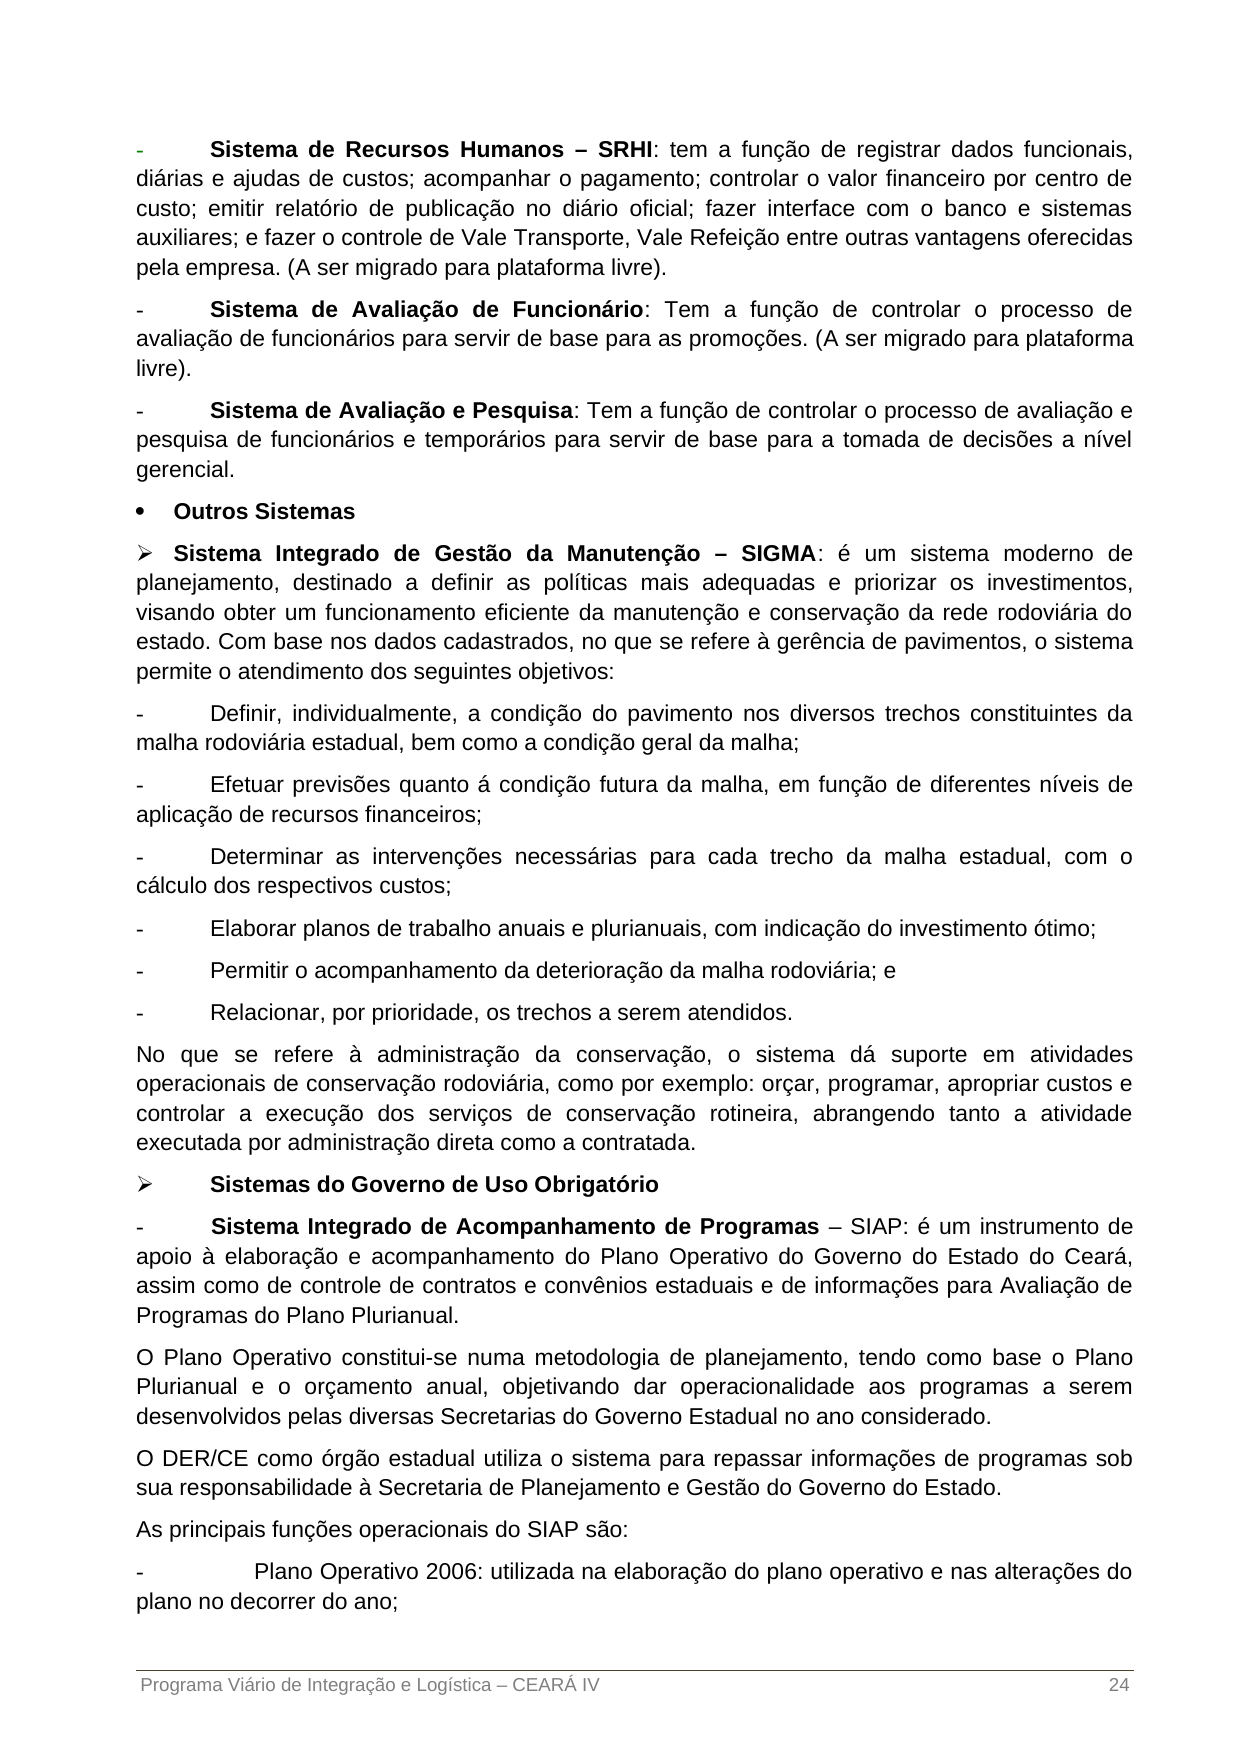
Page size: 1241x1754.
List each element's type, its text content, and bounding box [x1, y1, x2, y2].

list Efetuar previsões quanto á condição futura da malha, em função de diferentes níveis de aplicação de recursos financeiros; [136, 771, 1134, 827]
list Relacionar, por prioridade, os trechos a serem atendidos. [136, 999, 1134, 1025]
list Sistema de Avaliação de Funcionário: Tem a função de controlar o processo de avaliação de funcionários para servir de base para as promoções. (A ser migrado para plataforma livre). [136, 296, 1134, 381]
list Sistemas do Governo de Uso Obrigatório [136, 1171, 1134, 1197]
list Outros Sistemas [136, 498, 1134, 524]
text O DER/CE como órgão estadual utiliza o sistema para repassar informações de programas sob sua responsabilidade à Secretaria de Planejamento e Gestão do Governo do Estado. [136, 1444, 1134, 1500]
text No que se refere à administração da conservação, o sistema dá suporte em atividades operacionais de conservação rodoviária, como por exemplo: orçar, programar, apropriar custos e controlar a execução dos serviços de conservação rotineira, abrangendo tanto a atividade executada por administração direta como a contratada. [136, 1041, 1134, 1156]
list Definir, individualmente, a condição do pavimento nos diversos trechos constituintes da malha rodoviária estadual, bem como a condição geral da malha; [136, 700, 1134, 756]
list Determinar as intervenções necessárias para cada trecho da malha estadual, com o cálculo dos respectivos custos; [136, 843, 1134, 899]
list Sistema de Recursos Humanos – SRHI: tem a função de registrar dados funcionais, diárias e ajudas de custos; acompanhar o pagamento; controlar o valor financeiro por centro de custo; emitir relatório de publicação no diário oficial; fazer interface com o banco e sistemas auxiliares; e fazer o controle de Vale Transporte, Vale Refeição entre outras vantagens oferecidas pela empresa. (A ser migrado para plataforma livre). [136, 136, 1134, 280]
list Sistema de Avaliação e Pesquisa: Tem a função de controlar o processo de avaliação e pesquisa de funcionários e temporários para servir de base para a tomada de decisões a nível gerencial. [136, 397, 1134, 482]
list Elaborar planos de trabalho anuais e plurianuais, com indicação do investimento ótimo; [136, 914, 1134, 941]
list Plano Operativo 2006: utilizada na elaboração do plano operativo e nas alterações do plano no decorrer do ano; [136, 1558, 1134, 1614]
list Permitir o acompanhamento da deterioração da malha rodoviária; e [136, 957, 1134, 983]
text As principais funções operacionais do SIAP são: [136, 1516, 1134, 1542]
list Sistema Integrado de Gestão da Manutenção – SIGMA: é um sistema moderno de planejamento, destinado a definir as políticas mais adequadas e priorizar os investimentos, visando obter um funcionamento eficiente da manutenção e conservação da rede rodoviária do estado. Com base nos dados cadastrados, no que se refere à gerência de pavimentos, o sistema permite o atendimento dos seguintes objetivos: [136, 540, 1134, 684]
list Sistema Integrado de Acompanhamento de Programas – SIAP: é um instrumento de apoio à elaboração e acompanhamento do Plano Operativo do Governo do Estado do Ceará, assim como de controle de contratos e convênios estaduais e de informações para Avaliação de Programas do Plano Plurianual. [136, 1213, 1134, 1328]
text O Plano Operativo constitui-se numa metodologia de planejamento, tendo como base o Plano Plurianual e o orçamento anual, objetivando dar operacionalidade aos programas a serem desenvolvidos pelas diversas Secretarias do Governo Estadual no ano considerado. [136, 1344, 1134, 1429]
